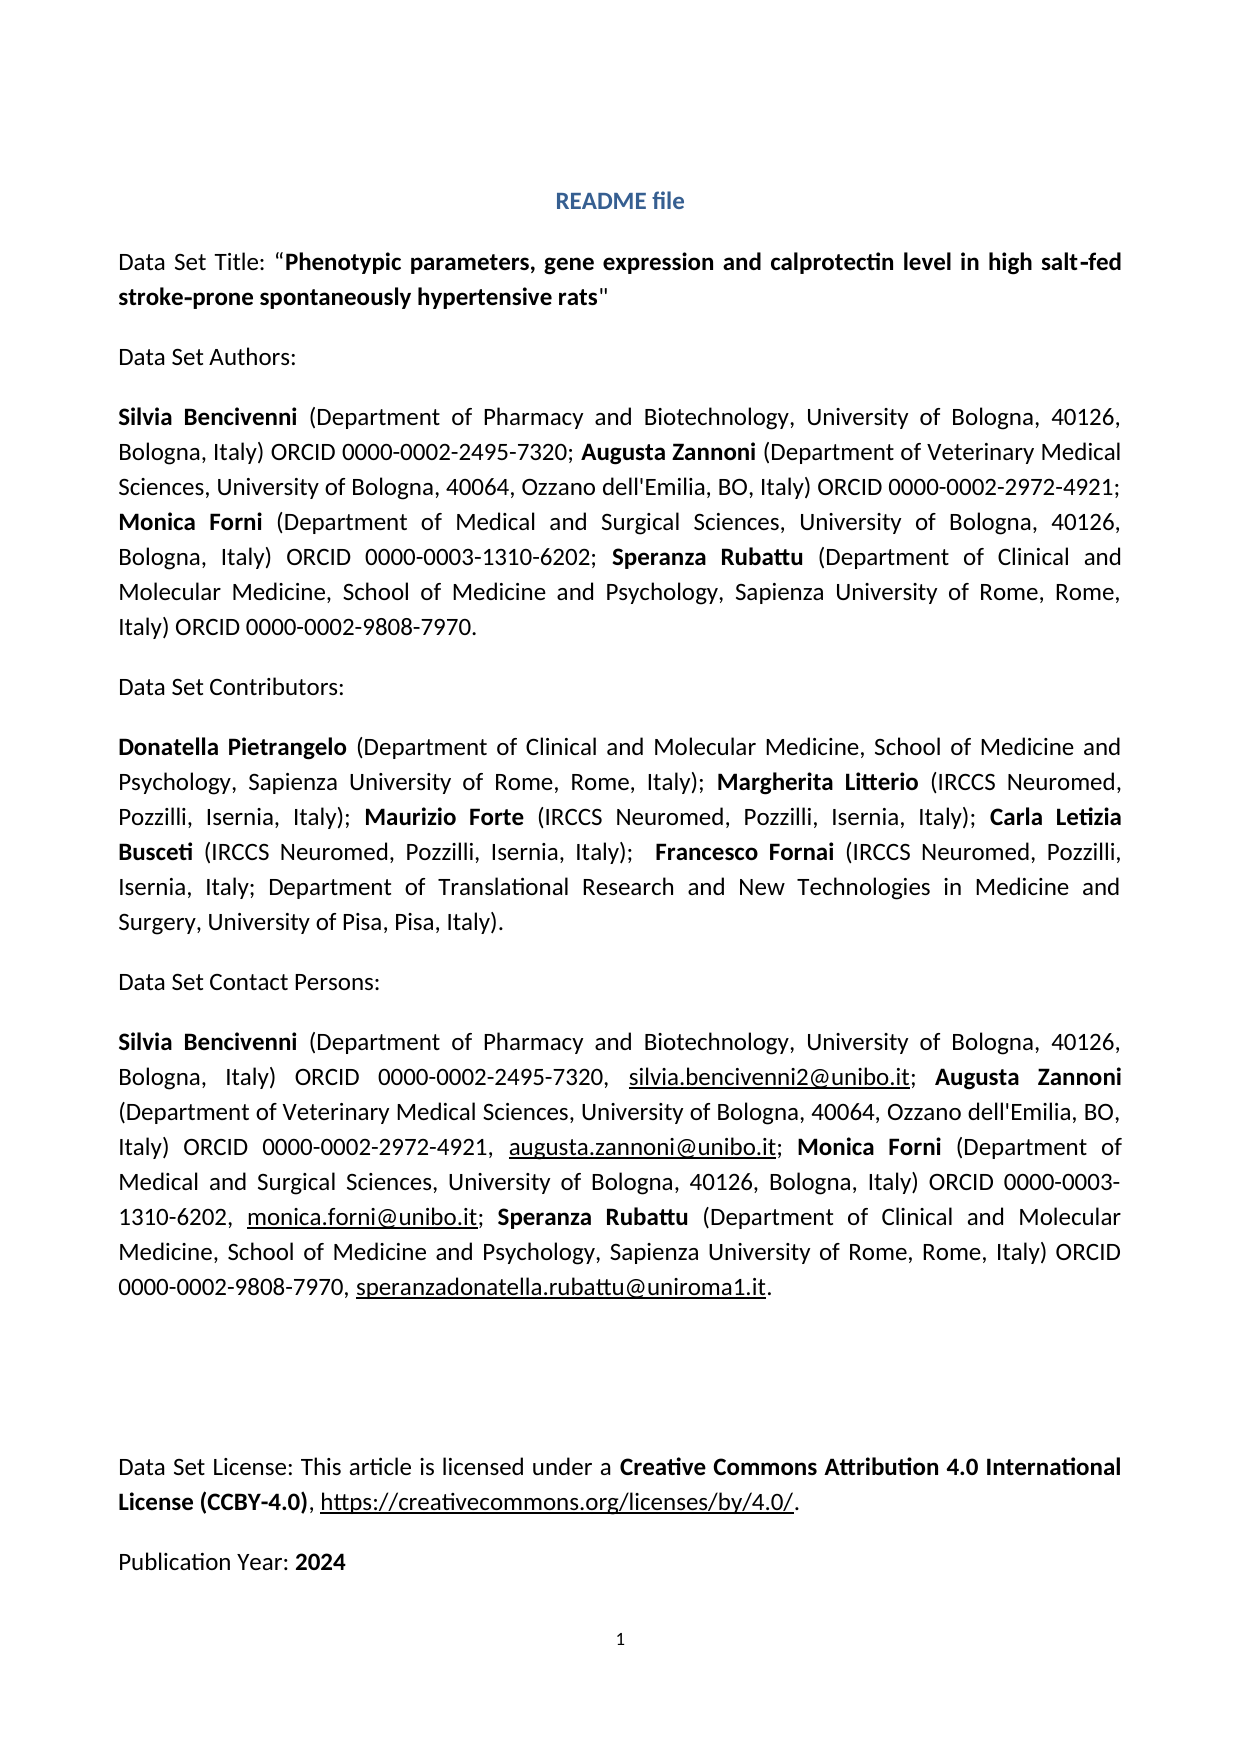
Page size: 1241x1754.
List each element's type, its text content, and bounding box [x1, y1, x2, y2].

text Data Set Contributors: [118, 671, 1122, 702]
text Data Set Authors: [118, 341, 1122, 372]
text README file [118, 185, 1122, 216]
text Data Set License: This article is licensed under a Creative Commons Attribution 4.0 International License (CCBY-4.0), https://creativecommons.org/licenses/by/4.0/. [118, 1451, 1122, 1517]
text Publication Year: 2024 [118, 1546, 1122, 1577]
text Donatella Pietrangelo (Department of Clinical and Molecular Medicine, School of Medicine and Psychology, Sapienza University of Rome, Rome, Italy); Margherita Litterio (IRCCS Neuromed, Pozzilli, Isernia, Italy); Maurizio Forte (IRCCS Neuromed, Pozzilli, Isernia, Italy); Carla Letizia Busceti (IRCCS Neuromed, Pozzilli, Isernia, Italy); Francesco Fornai (IRCCS Neuromed, Pozzilli, Isernia, Italy; Department of Translational Research and New Technologies in Medicine and Surgery, University of Pisa, Pisa, Italy). [118, 731, 1122, 937]
text Data Set Contact Persons: [118, 966, 1122, 997]
text Silvia Bencivenni (Department of Pharmacy and Biotechnology, University of Bologna, 40126, Bologna, Italy) ORCID 0000-0002-2495-7320; Augusta Zannoni (Department of Veterinary Medical Sciences, University of Bologna, 40064, Ozzano dell'Emilia, BO, Italy) ORCID 0000-0002-2972-4921; Monica Forni (Department of Medical and Surgical Sciences, University of Bologna, 40126, Bologna, Italy) ORCID 0000-0003-1310-6202; Speranza Rubattu (Department of Clinical and Molecular Medicine, School of Medicine and Psychology, Sapienza University of Rome, Rome, Italy) ORCID 0000-0002-9808-7970. [118, 401, 1122, 642]
text Data Set Title: “Phenotypic parameters, gene expression and calprotectin level in high salt‑fed stroke‑prone spontaneously hypertensive rats" [118, 245, 1122, 312]
text Silvia Bencivenni (Department of Pharmacy and Biotechnology, University of Bologna, 40126, Bologna, Italy) ORCID 0000-0002-2495-7320, silvia.bencivenni2@unibo.it; Augusta Zannoni (Department of Veterinary Medical Sciences, University of Bologna, 40064, Ozzano dell'Emilia, BO, Italy) ORCID 0000-0002-2972-4921, augusta.zannoni@unibo.it; Monica Forni (Department of Medical and Surgical Sciences, University of Bologna, 40126, Bologna, Italy) ORCID 0000-0003-1310-6202, monica.forni@unibo.it; Speranza Rubattu (Department of Clinical and Molecular Medicine, School of Medicine and Psychology, Sapienza University of Rome, Rome, Italy) ORCID 0000-0002-9808-7970, speranzadonatella.rubattu@uniroma1.it. [118, 1026, 1122, 1302]
